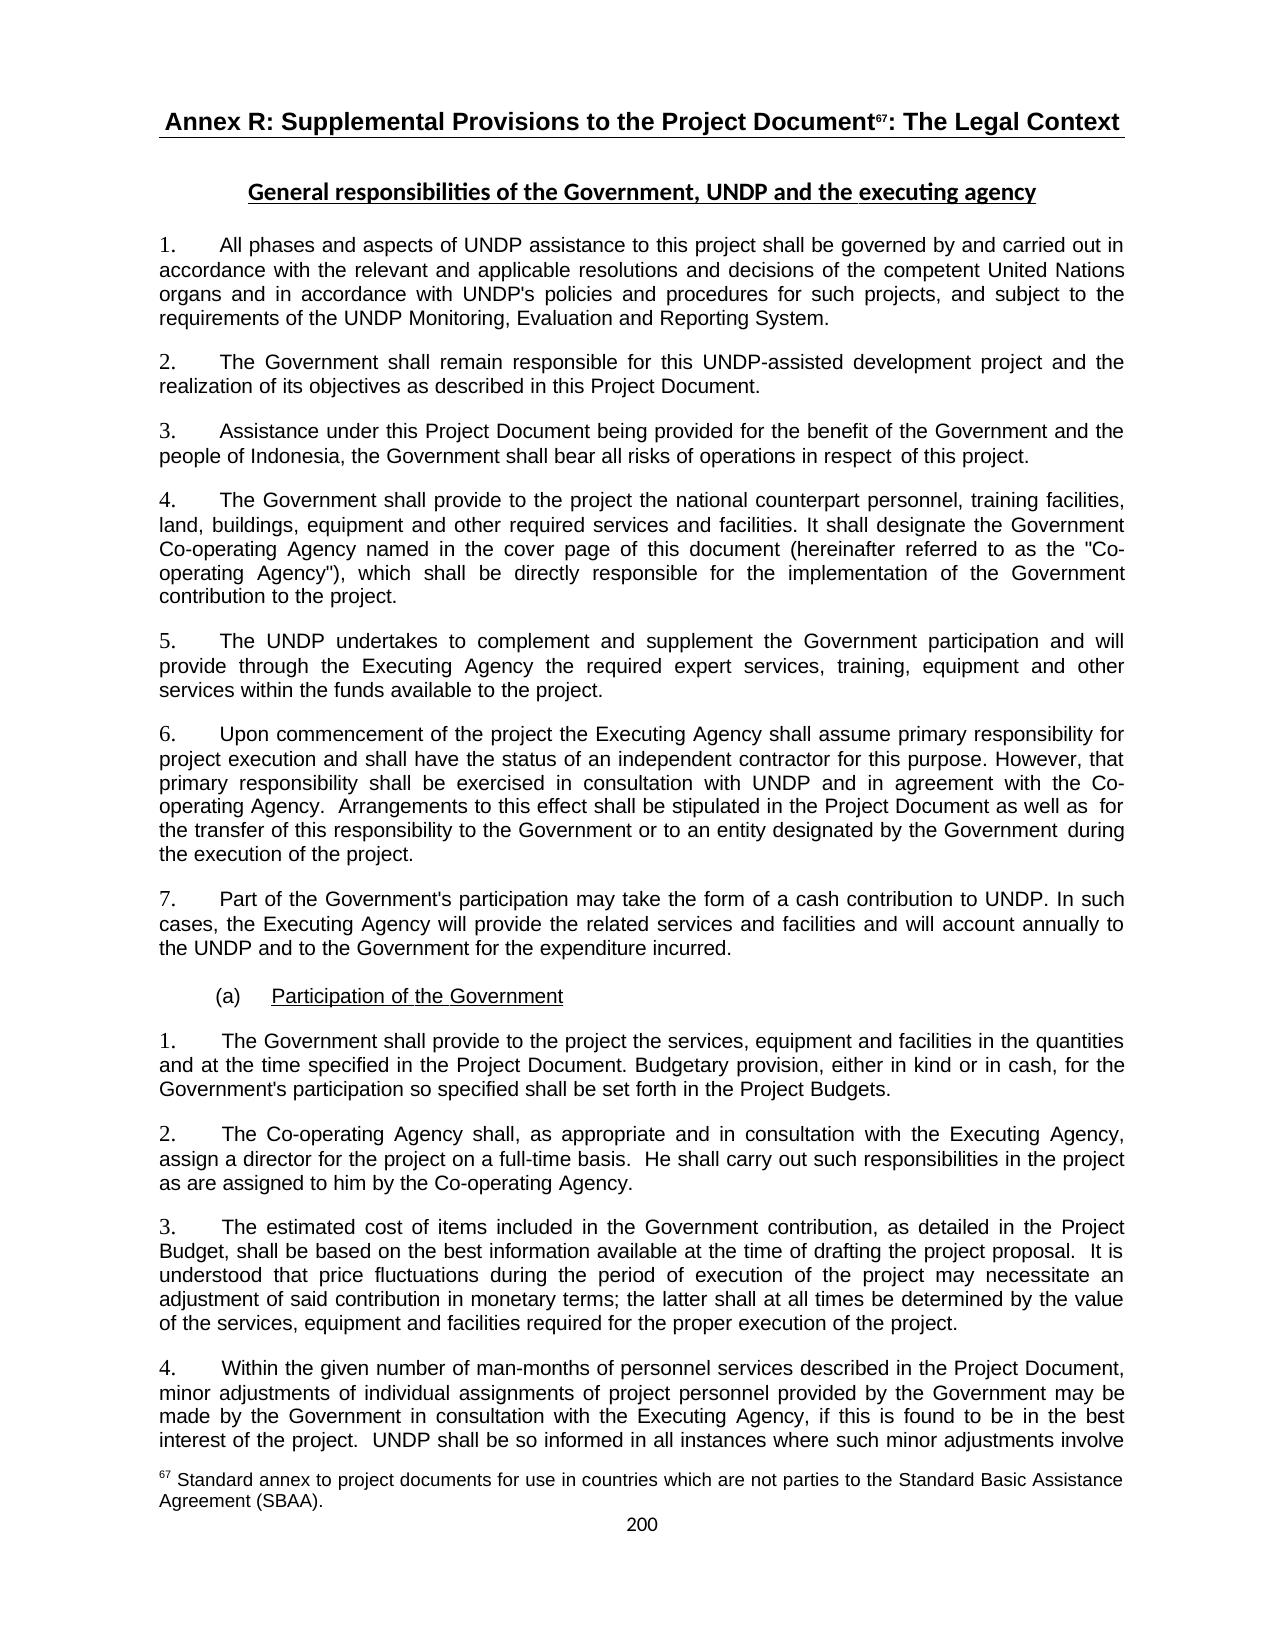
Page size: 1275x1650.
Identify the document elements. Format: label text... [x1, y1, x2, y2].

list Part of the Government's participation may take the form of a cash contribution to UNDP. In such cases, the Executing Agency will provide the related services and facilities and will account annually to the UNDP and to the Government for the expenditure incurred. [159, 885, 1125, 959]
list All phases and aspects of UNDP assistance to this project shall be governed by and carried out in accordance with the relevant and applicable resolutions and decisions of the competent United Nations organs and in accordance with UNDP's policies and procedures for such projects, and subject to the requirements of the UNDP Monitoring, Evaluation and Reporting System. [159, 232, 1125, 329]
list The Co-operating Agency shall, as appropriate and in consultation with the Executing Agency, assign a director for the project on a full-time basis. He shall carry out such responsibilities in the project as are assigned to him by the Co-operating Agency. [159, 1120, 1125, 1194]
text (a) Participation of the Government [159, 984, 1125, 1008]
list Assistance under this Project Document being provided for the benefit of the Government and the people of Indonesia, the Government shall bear all risks of operations in respect of this project. [159, 417, 1125, 467]
list The Government shall remain responsible for this UNDP-assisted development project and the realization of its objectives as described in this Project Document. [159, 348, 1125, 398]
list The UNDP undertakes to complement and supplement the Government participation and will provide through the Executing Agency the required expert services, training, equipment and other services within the funds available to the project. [159, 627, 1125, 701]
list The Government shall provide to the project the national counterpart personnel, training facilities, land, buildings, equipment and other required services and facilities. It shall designate the Government Co-operating Agency named in the cover page of this document (hereinafter referred to as the "Co-operating Agency"), which shall be directly responsible for the implementation of the Government contribution to the project. [159, 486, 1125, 608]
list The Government shall provide to the project the services, equipment and facilities in the quantities and at the time specified in the Project Document. Budgetary provision, either in kind or in cash, for the Government's participation so specified shall be set forth in the Project Budgets. [159, 1027, 1125, 1101]
text General responsibilities of the Government, UNDP and the executing agency [159, 176, 1125, 207]
text Annex R: Supplemental Provisions to the Project Document: The Legal Context [159, 107, 1125, 137]
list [159, 1354, 1125, 1452]
list The estimated cost of items included in the Government contribution, as detailed in the Project Budget, shall be based on the best information available at the time of drafting the project proposal. It is understood that price fluctuations during the period of execution of the project may necessitate an adjustment of said contribution in monetary terms; the latter shall at all times be determined by the value of the services, equipment and facilities required for the proper execution of the project. [159, 1213, 1125, 1335]
list Upon commencement of the project the Executing Agency shall assume primary responsibility for project execution and shall have the status of an independent contractor for this purpose. However, that primary responsibility shall be exercised in consultation with UNDP and in agreement with the Co-operating Agency. Arrangements to this effect shall be stipulated in the Project Document as well as for the transfer of this responsibility to the Government or to an entity designated by the Government during the execution of the project. [159, 720, 1125, 866]
